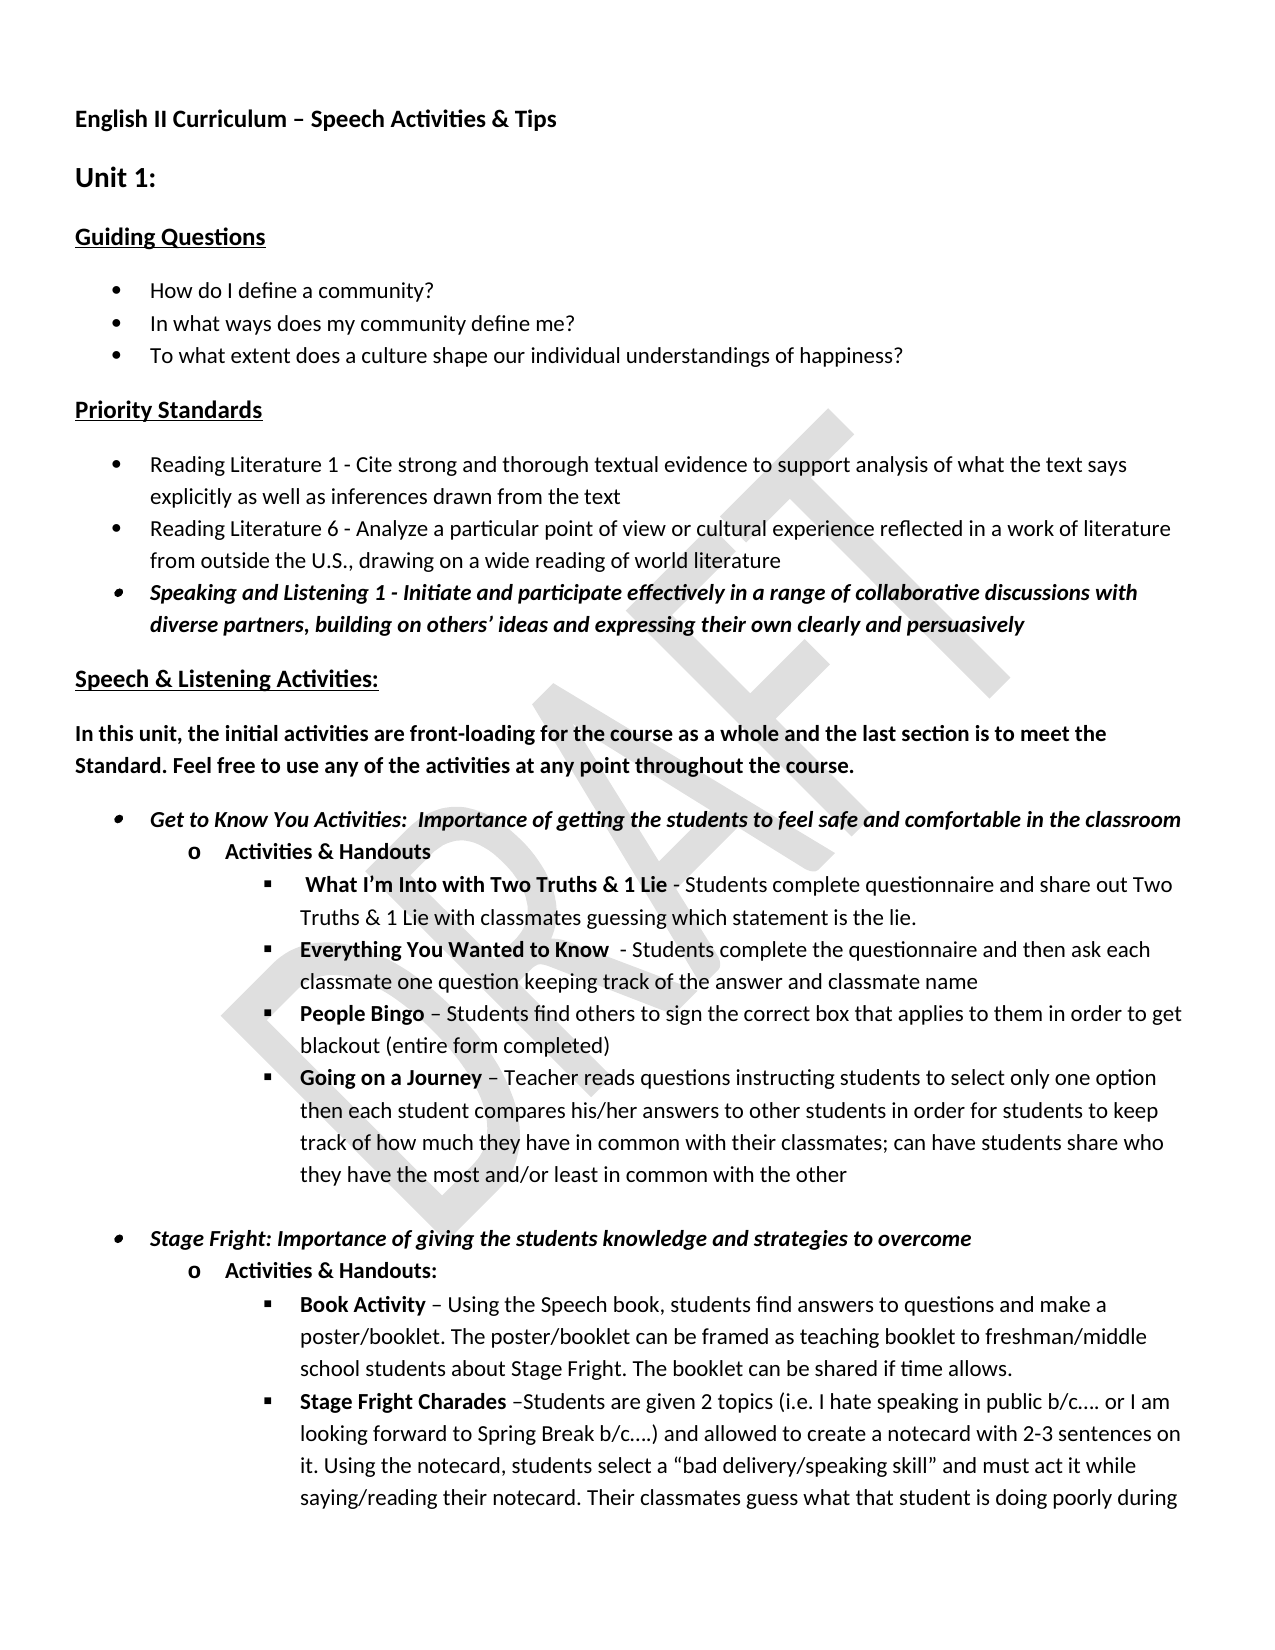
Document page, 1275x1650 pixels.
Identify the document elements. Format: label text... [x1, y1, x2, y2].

list To what extent does a culture shape our individual understandings of happiness? [112, 341, 1200, 369]
text In this unit, the initial activities are front-loading for the course as a whole and the last section is to meet the Standard. Feel free to use any of the activities at any point throughout the course. [75, 719, 1200, 780]
text English II Curriculum – Speech Activities & Tips [75, 103, 1200, 133]
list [262, 1387, 1200, 1511]
list Book Activity – Using the Speech book, students find answers to questions and make a poster/booklet. The poster/booklet can be framed as teaching booklet to freshman/middle school students about Stage Fright. The booklet can be shared if time allows. [262, 1290, 1200, 1383]
list Speaking and Listening 1 - Initiate and participate effectively in a range of collaborative discussions with diverse partners, building on others’ ideas and expressing their own clearly and persuasively [112, 578, 1200, 639]
list Activities & Handouts: [187, 1257, 1200, 1286]
list Get to Know You Activities: Importance of getting the students to feel safe and comfortable in the classroom [112, 805, 1200, 833]
list Stage Fright: Importance of giving the students knowledge and strategies to overcome [112, 1224, 1200, 1252]
list People Bingo – Students find others to sign the correct box that applies to them in order to get blackout (entire form completed) [262, 999, 1200, 1059]
list In what ways does my community define me? [112, 309, 1200, 337]
text Guiding Questions [75, 221, 1200, 251]
list Reading Literature 1 - Cite strong and thorough textual evidence to support analysis of what the text says explicitly as well as inferences drawn from the text [112, 450, 1200, 510]
text Unit 1: [75, 159, 1200, 194]
list Going on a Journey – Teacher reads questions instructing students to select only one option then each student compares his/her answers to other students in order for students to keep track of how much they have in common with their classmates; can have students share who they have the most and/or least in common with the other [262, 1063, 1200, 1188]
list What I’m Into with Two Truths & 1 Lie - Students complete questionnaire and share out Two Truths & 1 Lie with classmates guessing which statement is the lie. [262, 870, 1200, 931]
text Priority Standards [75, 394, 1200, 424]
list Everything You Wanted to Know - Students complete the questionnaire and then ask each classmate one question keeping track of the answer and classmate name [262, 935, 1200, 995]
list Activities & Handouts [187, 837, 1200, 866]
list Reading Literature 6 - Analyze a particular point of view or cultural experience reflected in a work of literature from outside the U.S., drawing on a wide reading of world literature [112, 514, 1200, 574]
text Speech & Listening Activities: [75, 664, 1200, 694]
list How do I define a community? [112, 276, 1200, 304]
